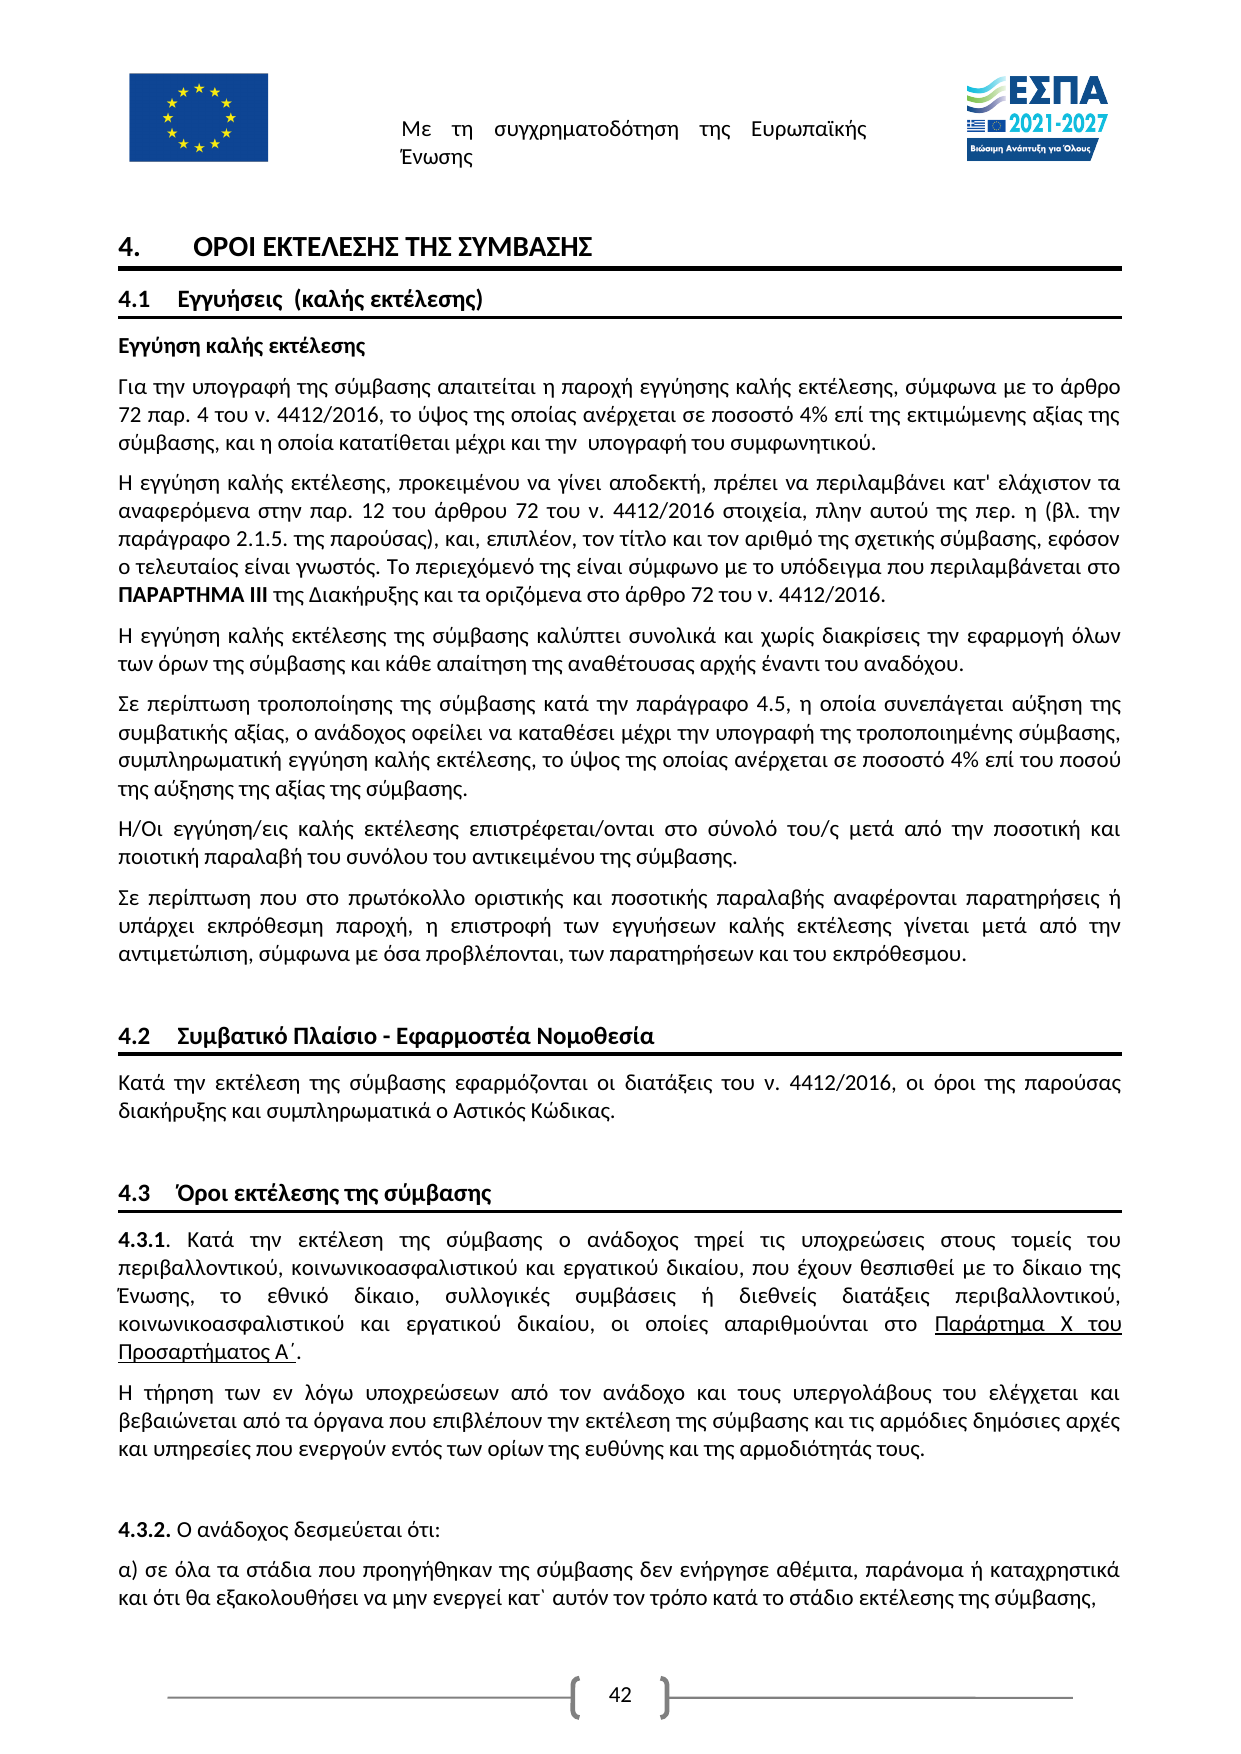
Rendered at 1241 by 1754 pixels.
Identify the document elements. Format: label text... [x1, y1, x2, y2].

text Η εγγύηση καλής εκτέλεσης της σύμβασης καλύπτει συνολικά και χωρίς διακρίσεις την εφαρμογή όλων των όρων της σύμβασης και κάθε απαίτηση της αναθέτουσας αρχής έναντι του αναδόχου. [118, 621, 1122, 677]
picture [964, 73, 1111, 164]
text Σε περίπτωση που στο πρωτόκολλο οριστικής και ποσοτικής παραλαβής αναφέρονται παρατηρήσεις ή υπάρχει εκπρόθεσμη παροχή, η επιστροφή των εγγυήσεων καλής εκτέλεσης γίνεται μετά από την αντιμετώπιση, σύμφωνα με όσα προβλέπονται, των παρατηρήσεων και του εκπρόθεσμου. [118, 883, 1122, 967]
subtitle 4.2 Συμβατικό Πλαίσιο - Εφαρμοστέα Νομοθεσία [118, 1020, 1122, 1052]
text Σε περίπτωση τροποποίησης της σύμβασης κατά την παράγραφο 4.5, η οποία συνεπάγεται αύξηση της συμβατικής αξίας, ο ανάδοχος οφείλει να καταθέσει μέχρι την υπογραφή της τροποποιημένης σύμβασης, συμπληρωματική εγγύηση καλής εκτέλεσης, το ύψος της οποίας ανέρχεται σε ποσοστό 4% επί του ποσού της αύξησης της αξίας της σύμβασης. [118, 689, 1122, 802]
text 4.3.2. Ο ανάδοχος δεσμεύεται ότι: [118, 1515, 1122, 1543]
text Κατά την εκτέλεση της σύμβασης εφαρμόζονται οι διατάξεις του ν. 4412/2016, οι όροι της παρούσας διακήρυξης και συμπληρωματικά ο Αστικός Κώδικας. [118, 1068, 1122, 1124]
text Η τήρηση των εν λόγω υποχρεώσεων από τον ανάδοχο και τους υπεργολάβους του ελέγχεται και βεβαιώνεται από τα όργανα που επιβλέπουν την εκτέλεση της σύμβασης και τις αρμόδιες δημόσιες αρχές και υπηρεσίες που ενεργούν εντός των ορίων της ευθύνης και της αρμοδιότητάς τους. [118, 1378, 1122, 1462]
text 4.3.1. Κατά την εκτέλεση της σύμβασης ο ανάδοχος τηρεί τις υποχρεώσεις στους τομείς του περιβαλλοντικού, κοινωνικοασφαλιστικού και εργατικού δικαίου, που έχουν θεσπισθεί με το δίκαιο της Ένωσης, το εθνικό δίκαιο, συλλογικές συμβάσεις ή διεθνείς διατάξεις περιβαλλοντικού, κοινωνικοασφαλιστικού και εργατικού δικαίου, οι οποίες απαριθμούνται στο Παράρτημα X του Προσαρτήματος Α΄. [118, 1225, 1122, 1365]
picture [129, 73, 269, 162]
subtitle 4. ΟΡΟΙ ΕΚΤΕΛΕΣΗΣ ΤΗΣ ΣΥΜΒΑΣΗΣ [118, 228, 1122, 266]
text Εγγύηση καλής εκτέλεσης [118, 331, 1122, 359]
text Η/Οι εγγύηση/εις καλής εκτέλεσης επιστρέφεται/ονται στο σύνολό του/ς μετά από την ποσοτική και ποιοτική παραλαβή του συνόλου του αντικειμένου της σύμβασης. [118, 814, 1122, 870]
text α) σε όλα τα στάδια που προηγήθηκαν της σύμβασης δεν ενήργησε αθέμιτα, παράνομα ή καταχρηστικά και ότι θα εξακολουθήσει να μην ενεργεί κατ` αυτόν τον τρόπο κατά το στάδιο εκτέλεσης της σύμβασης, [118, 1556, 1122, 1612]
subtitle 4.1 Εγγυήσεις (καλής εκτέλεσης) [118, 283, 1122, 316]
text Για την υπογραφή της σύμβασης απαιτείται η παροχή εγγύησης καλής εκτέλεσης, σύμφωνα με το άρθρο 72 παρ. 4 του ν. 4412/2016, το ύψος της οποίας ανέρχεται σε ποσοστό 4% επί της εκτιμώμενης αξίας της σύμβασης, και η οποία κατατίθεται μέχρι και την υπογραφή του συμφωνητικού. [118, 372, 1122, 456]
subtitle 4.3 Όροι εκτέλεσης της σύμβασης [118, 1177, 1122, 1210]
text Η εγγύηση καλής εκτέλεσης, προκειμένου να γίνει αποδεκτή, πρέπει να περιλαμβάνει κατ' ελάχιστον τα αναφερόμενα στην παρ. 12 του άρθρου 72 του ν. 4412/2016 στοιχεία, πλην αυτού της περ. η (βλ. την παράγραφο 2.1.5. της παρούσας), και, επιπλέον, τον τίτλο και τον αριθμό της σχετικής σύμβασης, εφόσον ο τελευταίος είναι γνωστός. Το περιεχόμενό της είναι σύμφωνο με το υπόδειγμα που περιλαμβάνεται στο ΠΑΡΑΡΤΗΜΑ ΙΙΙ της Διακήρυξης και τα οριζόμενα στο άρθρο 72 του ν. 4412/2016. [118, 468, 1122, 608]
